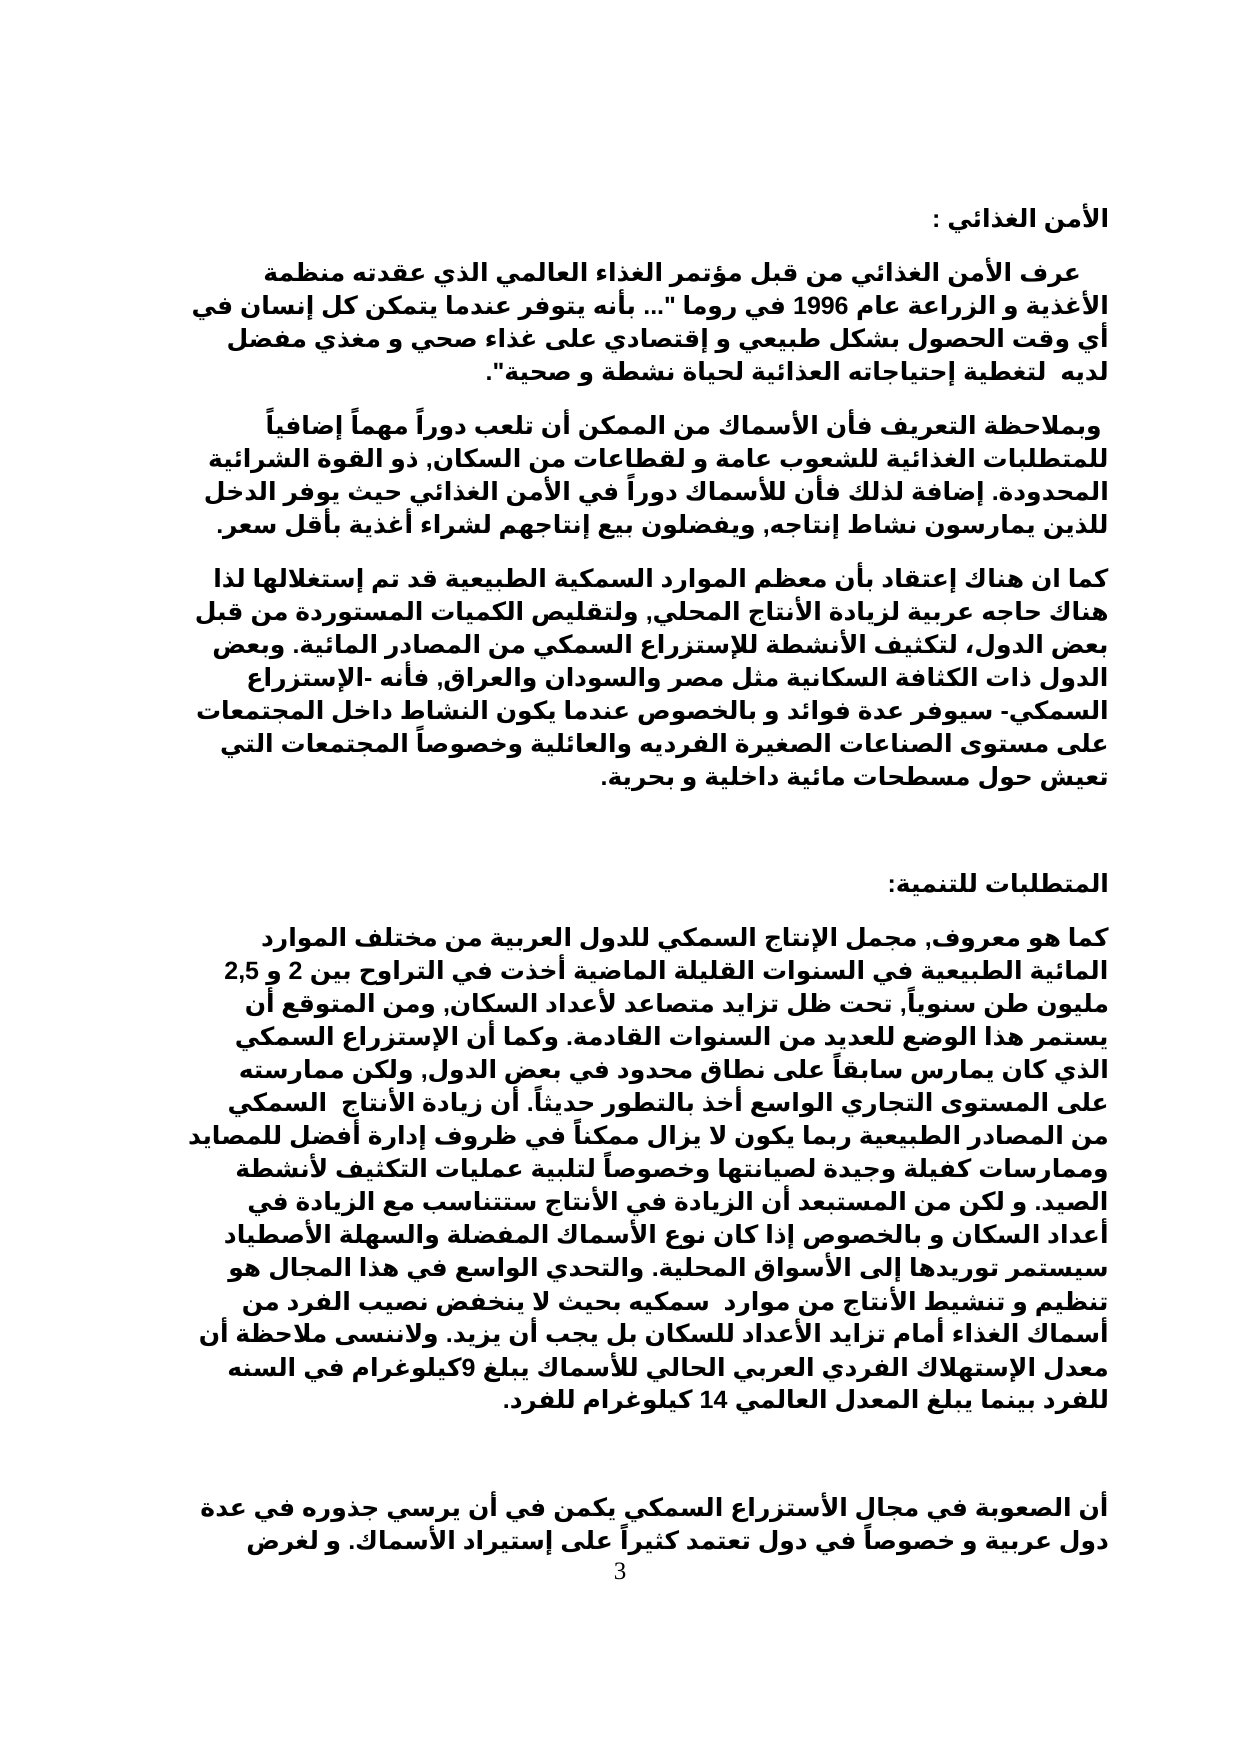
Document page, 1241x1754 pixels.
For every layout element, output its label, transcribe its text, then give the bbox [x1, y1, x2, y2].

text كما هو معروف, مجمل الإنتاج السمكي للدول العربية من مختلف الموارد المائية الطبيعية في السنوات القليلة الماضية أخذت في التراوح بين 2 و 2,5 مليون طن سنوياً, تحت ظل تزايد متصاعد لأعداد السكان, ومن المتوقع أن يستمر هذا الوضع للعديد من السنوات القادمة. وكما أن الإستزراع السمكي الذي كان يمارس سابقاً على نطاق محدود في بعض الدول, ولكن ممارسته على المستوى التجاري الواسع أخذ بالتطور حديثاً. أن زيادة الأنتاج السمكي من المصادر الطبيعية ربما يكون لا يزال ممكناً في ظروف إدارة أفضل للمصايد وممارسات كفيلة وجيدة لصيانتها وخصوصاً لتلبية عمليات التكثيف لأنشطة الصيد. و لكن من المستبعد أن الزيادة في الأنتاج ستتناسب مع الزيادة في أعداد السكان و بالخصوص إذا كان نوع الأسماك المفضلة والسهلة الأصطياد سيستمر توريدها إلى الأسواق المحلية. والتحدي الواسع في هذا المجال هو تنظيم و تنشيط الأنتاج من موارد سمكيه بحيث لا ينخفض نصيب الفرد من أسماك الغذاء أمام تزايد الأعداد للسكان بل يجب أن يزيد. ولاننسى ملاحظة أن معدل الإستهلاك الفردي العربي الحالي للأسماك يبلغ 9كيلوغرام في السنه للفرد بينما يبلغ المعدل العالمي 14 كيلوغرام للفرد. [187, 923, 1109, 1414]
text كما ان هناك إعتقاد بأن معظم الموارد السمكية الطبيعية قد تم إستغلالها لذا هناك حاجه عربية لزيادة الأنتاج المحلي, ولتقليص الكميات المستوردة من قبل بعض الدول، لتكثيف الأنشطة للإستزراع السمكي من المصادر المائية. وبعض الدول ذات الكثافة السكانية مثل مصر والسودان والعراق, فأنه -الإستزراع السمكي- سيوفر عدة فوائد و بالخصوص عندما يكون النشاط داخل المجتمعات على مستوى الصناعات الصغيرة الفرديه والعائلية وخصوصاً المجتمعات التي تعيش حول مسطحات مائية داخلية و بحرية. [187, 563, 1109, 790]
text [187, 1493, 1109, 1555]
text عرف الأمن الغذائي من قبل مؤتمر الغذاء العالمي الذي عقدته منظمة الأغذية و الزراعة عام 1996 في روما "... بأنه يتوفر عندما يتمكن كل إنسان في أي وقت الحصول بشكل طبيعي و إقتصادي على غذاء صحي و مغذي مفضل لديه لتغطية إحتياجاته العذائية لحياة نشطة و صحية". [187, 258, 1109, 386]
text المتطلبات للتنمية: [187, 869, 1109, 898]
text وبملاحظة التعريف فأن الأسماك من الممكن أن تلعب دوراً مهماً إضافياً للمتطلبات الغذائية للشعوب عامة و لقطاعات من السكان, ذو القوة الشرائية المحدودة. إضافة لذلك فأن للأسماك دوراً في الأمن الغذائي حيث يوفر الدخل للذين يمارسون نشاط إنتاجه, ويفضلون بيع إنتاجهم لشراء أغذية بأقل سعر. [187, 411, 1109, 538]
text الأمن الغذائي : [187, 204, 1109, 233]
